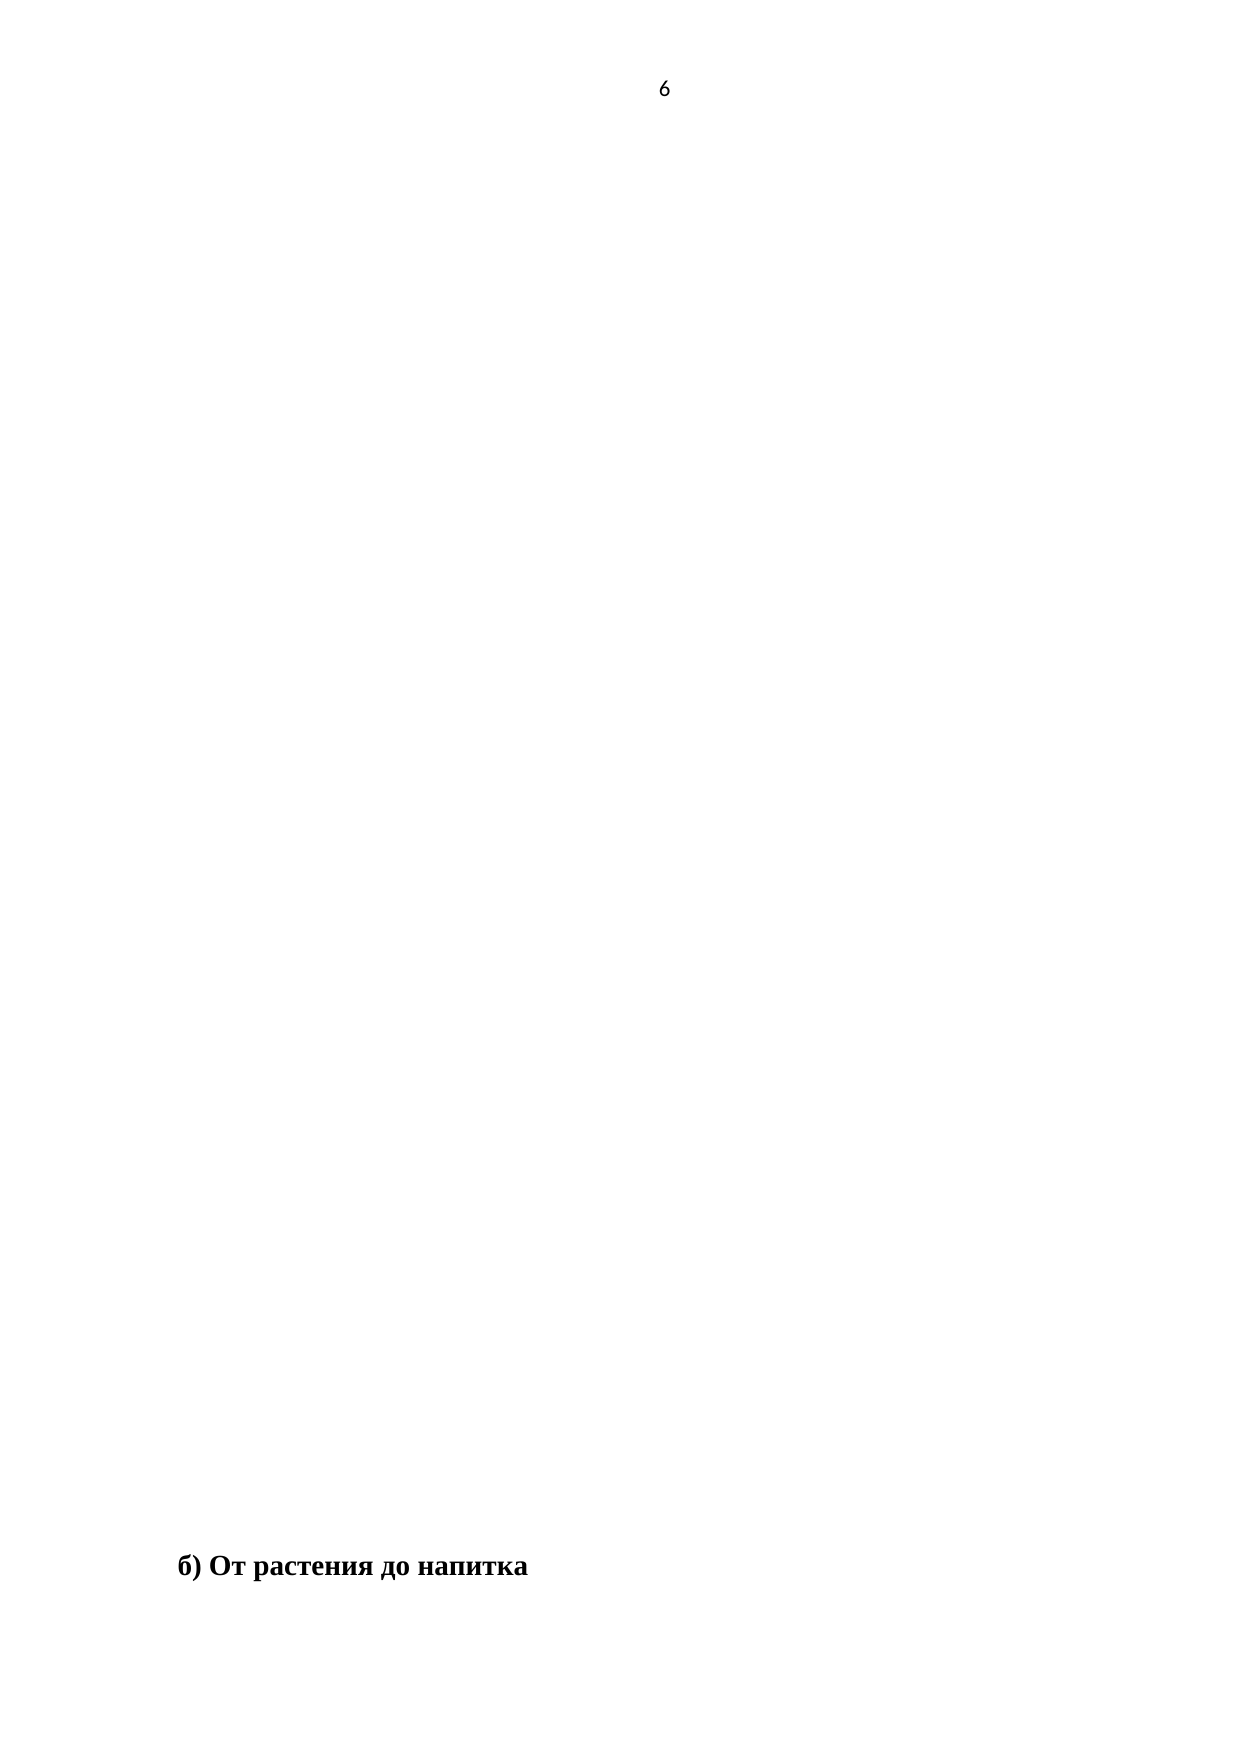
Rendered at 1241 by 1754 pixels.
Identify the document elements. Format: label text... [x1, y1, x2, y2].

text б) От растения до напитка [177, 1548, 1152, 1582]
